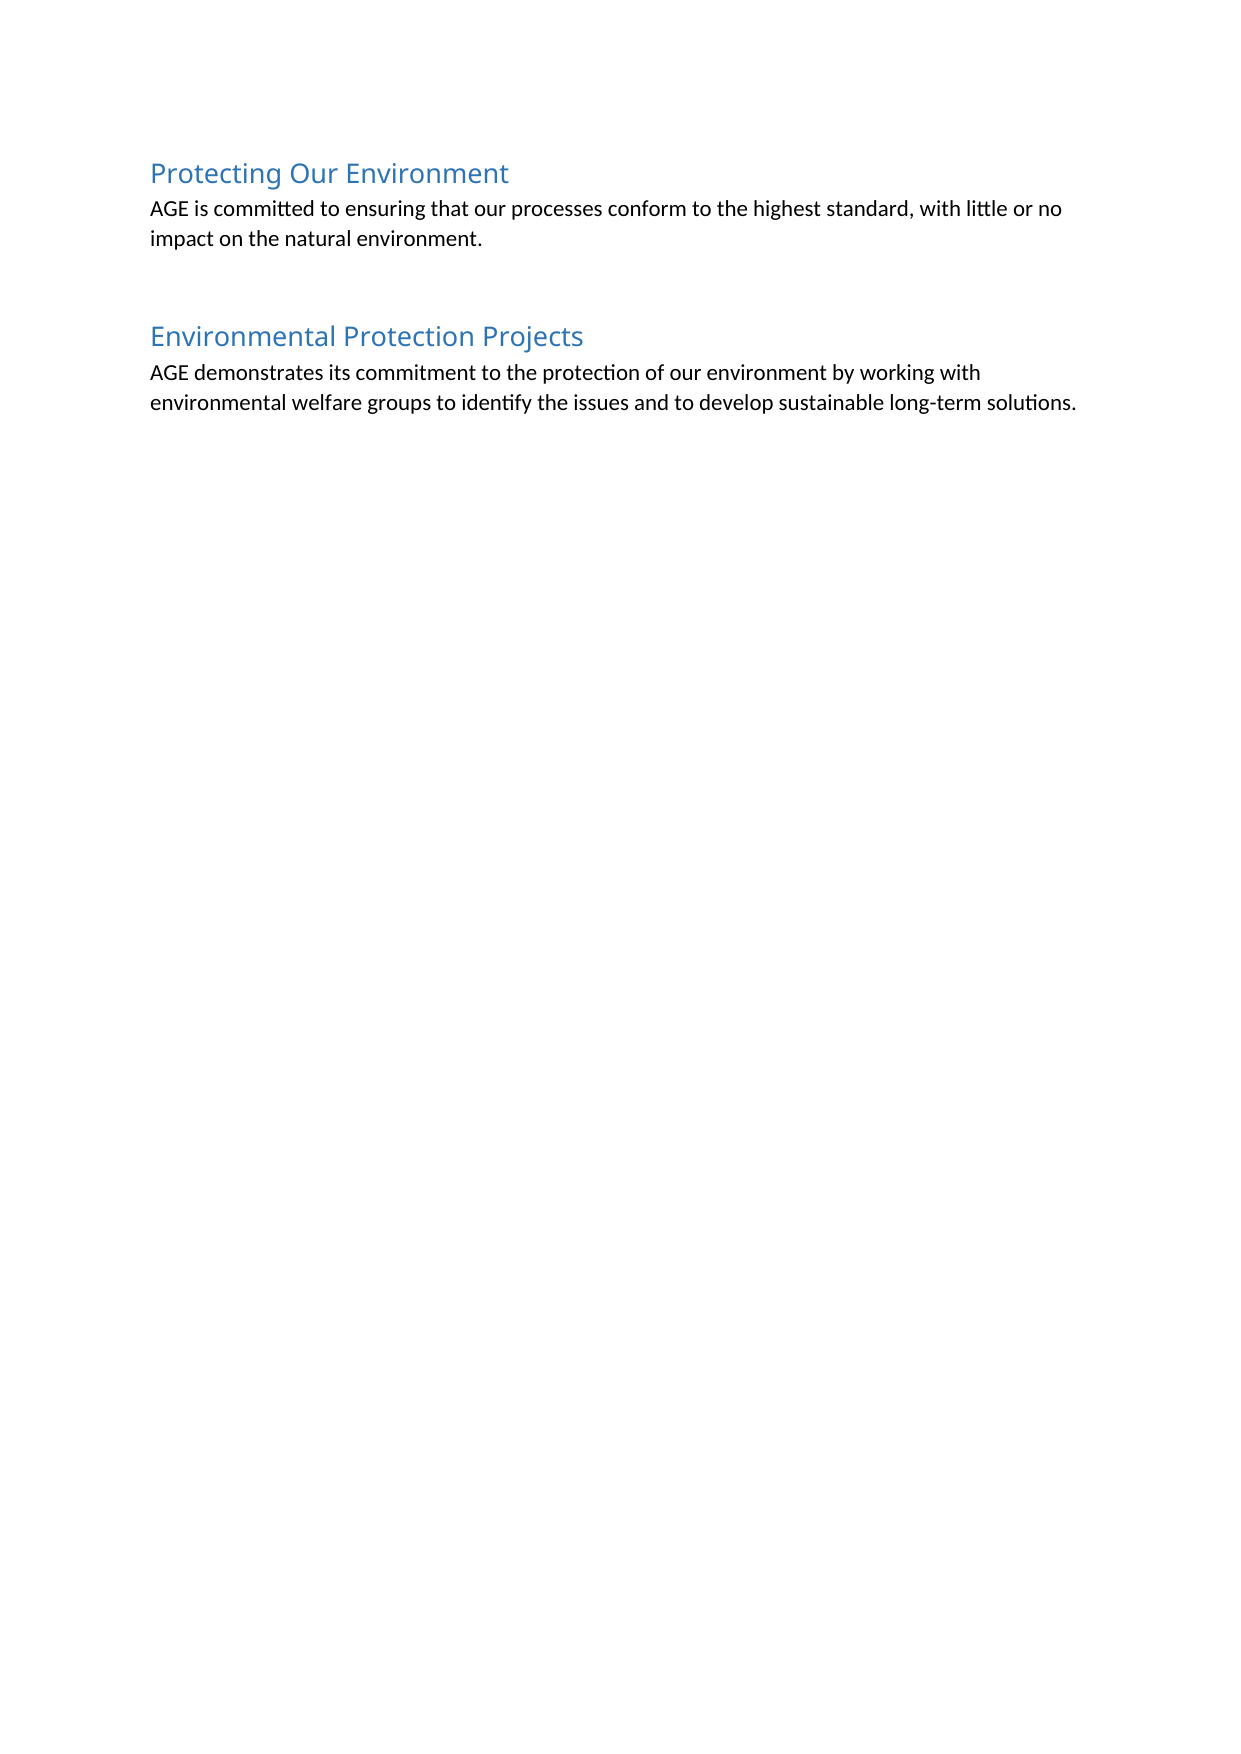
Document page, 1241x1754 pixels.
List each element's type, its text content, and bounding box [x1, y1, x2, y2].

subtitle Environmental Protection Projects [150, 318, 1090, 355]
subtitle Protecting Our Environment [150, 154, 1090, 191]
text AGE demonstrates its commitment to the protection of our environment by working with environmental welfare groups to identify the issues and to develop sustainable long-term solutions. [150, 358, 1090, 416]
text AGE is committed to ensuring that our processes conform to the highest standard, with little or no impact on the natural environment. [150, 194, 1090, 252]
